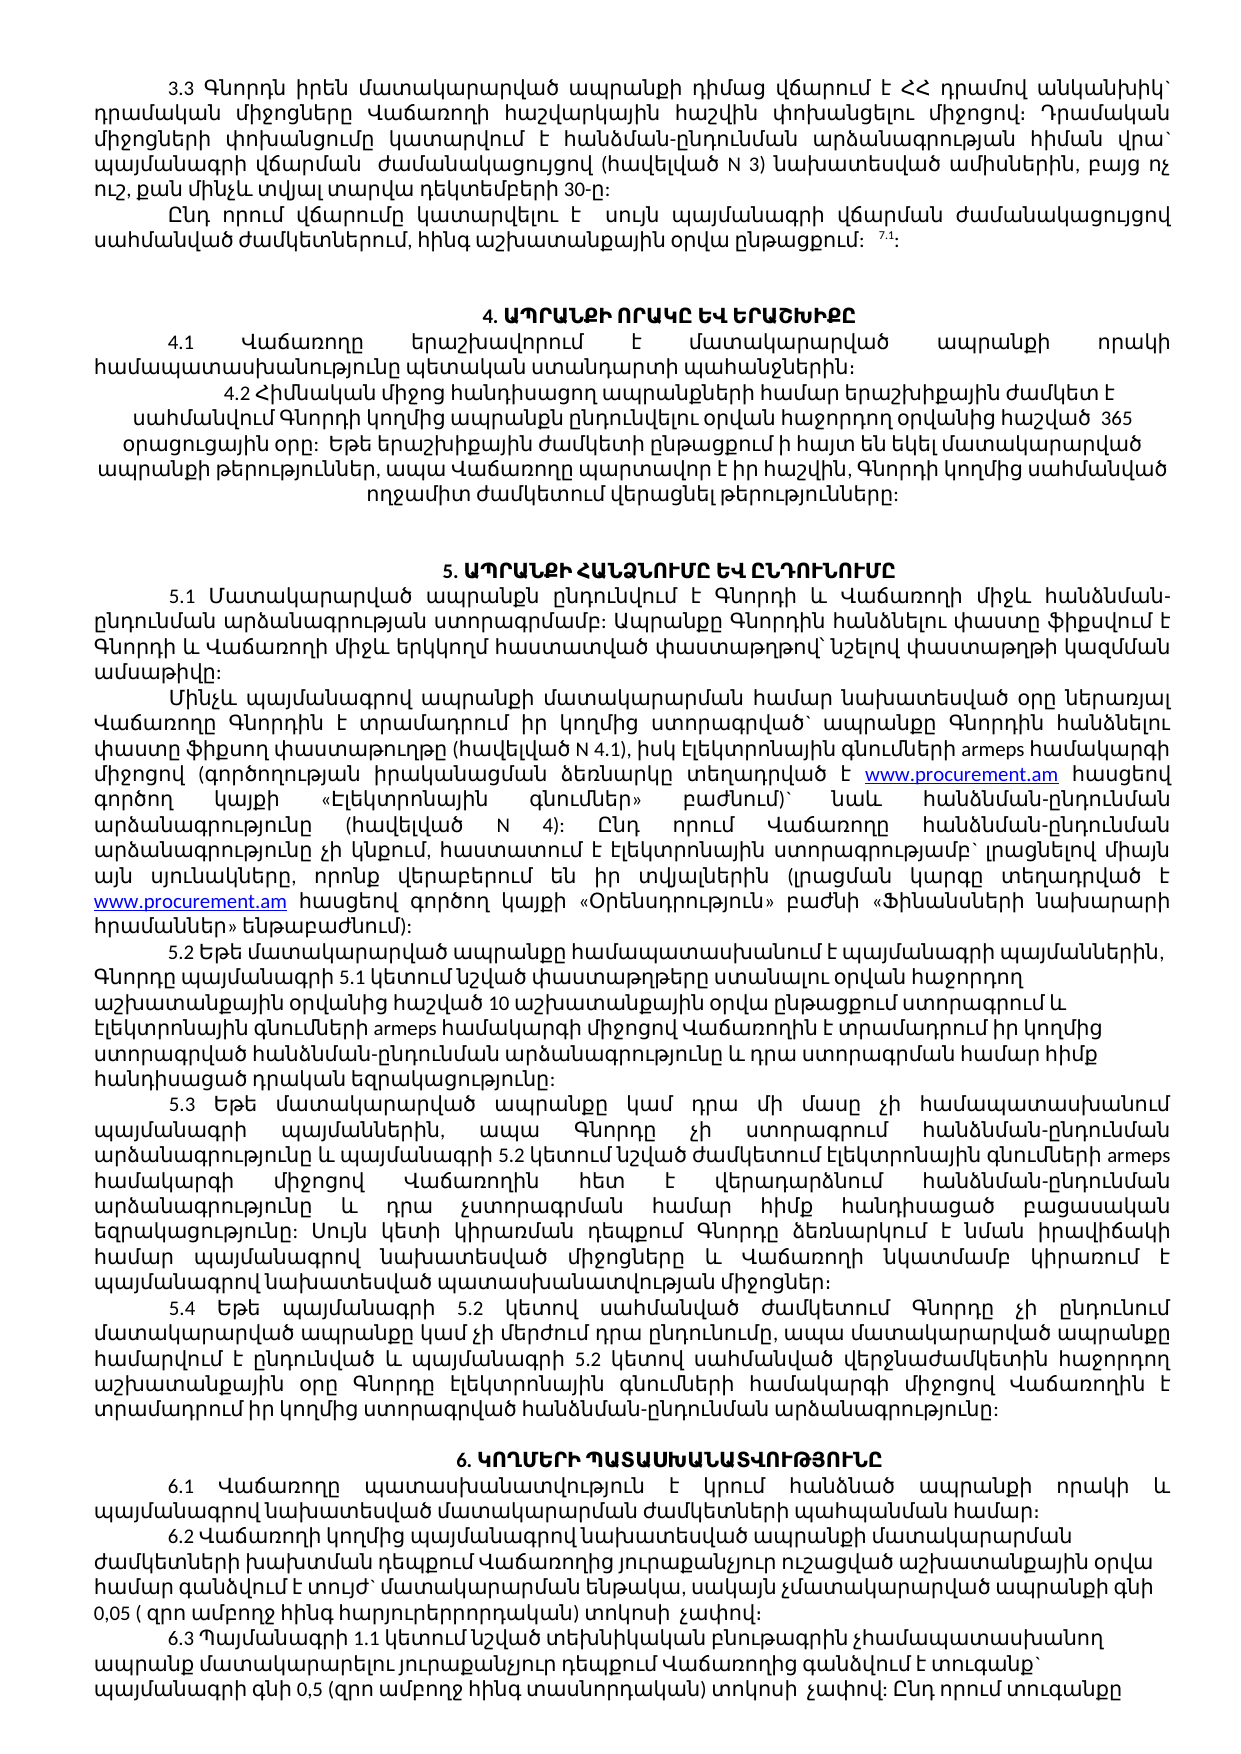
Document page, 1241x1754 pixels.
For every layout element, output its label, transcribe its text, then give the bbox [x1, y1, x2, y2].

text 5.3 Եթե մատակարարված ապրանքը կամ դրա մի մասը չի համապատասխանում պայմանագրի պայմաններին, ապա Գնորդը չի ստորագրում հանձնման-ընդունման արձանագրությունը և պայմանագրի 5.2 կետում նշված ժամկետում էլեկտրոնային գնումների armeps համակարգի միջոցով Վաճառողին հետ է վերադարձնում հանձնման-ընդունման արձանագրությունը և դրա չստորագրման համար հիմք հանդիսացած բացասական եզրակացությունը: Սույն կետի կիրառման դեպքում Գնորդը ձեռնարկում է նման իրավիճակի համար պայմանագրով նախատեսված միջոցները և Վաճառողի նկատմամբ կիրառում է պայմանագրով նախատեսված պատասխանատվության միջոցներ։ [94, 1092, 1171, 1295]
text 3.3 Գնորդն իրեն մատակարարված ապրանքի դիմաց վճարում է ՀՀ դրամով անկանխիկ` դրամական միջոցները Վաճառողի հաշվարկային հաշվին փոխանցելու միջոցով։ Դրամական միջոցների փոխանցումը կատարվում է հանձման-ընդունման արձանագրության հիման վրա` պայմանագրի վճարման ժամանակացույցով (հավելված N 3) նախատեսված ամիսներին, բայց ոչ ուշ, քան մինչև տվյալ տարվա դեկտեմբերի 30-ը: [94, 75, 1171, 202]
text 6.2 Վաճառողի կողմից պայմանագրով նախատեսված ապրանքի մատակարարման ժամկետների խախտման դեպքում Վաճառողից յուրաքանչյուր ուշացված աշխատանքային օրվա համար գանձվում է տույժ` մատակարարման ենթակա, սակայն չմատակարարված ապրանքի գնի 0,05 ( զրո ամբողջ հինգ հարյուրերրորդական) տոկոսի չափով։ [94, 1524, 1171, 1625]
text 5.4 Եթե պայմանագրի 5.2 կետով սահմանված ժամկետում Գնորդը չի ընդունում մատակարարված ապրանքը կամ չի մերժում դրա ընդունումը, ապա մատակարարված ապրանքը համարվում է ընդունված և պայմանագրի 5.2 կետով սահմանված վերջնաժամկետին հաջորդող աշխատանքային օրը Գնորդը էլեկտրոնային գնումների համակարգի միջոցով Վաճառողին է տրամադրում իր կողմից ստորագրված հանձնման-ընդունման արձանագրությունը: [94, 1295, 1171, 1422]
text 4.1 Վաճառողը երաշխավորում է մատակարարված ապրանքի որակի համապատասխանությունը պետական ստանդարտի պահանջներին։ [94, 329, 1171, 380]
text 6. ԿՈՂՄԵՐԻ ՊԱՏԱՍԽԱՆԱՏՎՈՒԹՅՈՒՆԸ [94, 1447, 1171, 1473]
text 4.2 Հիմնական միջոց հանդիսացող ապրանքների համար երաշխիքային ժամկետ է սահմանվում Գնորդի կողմից ապրանքն ընդունվելու օրվան հաջորդող օրվանից հաշված 365 օրացուցային օրը: Եթե երաշխիքային ժամկետի ընթացքում ի հայտ են եկել մատակարարված ապրանքի թերություններ, ապա Վաճառողը պարտավոր է իր հաշվին, Գնորդի կողմից սահմանված ողջամիտ ժամկետում վերացնել թերությունները: [899, 380, 1171, 507]
text 5.2 Եթե մատակարարված ապրանքը համապատասխանում է պայմանագրի պայմաններին, Գնորդը պայմանագրի 5.1 կետում նշված փաստաթղթերը ստանալու օրվան հաջորդող աշխատանքային օրվանից հաշված 10 աշխատանքային օրվա ընթացքում ստորագրում և էլեկտրոնային գնումների armeps համակարգի միջոցով Վաճառողին է տրամադրում իր կողմից ստորագրված հանձնման-ընդունման արձանագրությունը և դրա ստորագրման համար հիմք հանդիսացած դրական եզրակացությունը: [94, 939, 1171, 1092]
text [94, 1625, 1171, 1702]
text Ընդ որում վճարումը կատարվելու է սույն պայմանագրի վճարման ժամանակացույցով սահմանված ժամկետներում, հինգ աշխատանքային օրվա ընթացքում: 7.1: [94, 202, 1171, 253]
text 4.2 Հիմնական միջոց հանդիսացող ապրանքների համար երաշխիքային ժամկետ է սահմանվում Գնորդի կողմից ապրանքն ընդունվելու օրվան հաջորդող օրվանից հաշված 365 օրացուցային օրը: Եթե երաշխիքային ժամկետի ընթացքում ի հայտ են եկել մատակարարված ապրանքի թերություններ, ապա Վաճառողը պարտավոր է իր հաշվին, Գնորդի կողմից սահմանված ողջամիտ ժամկետում վերացնել թերությունները: [94, 380, 366, 507]
text 6.1 Վաճառողը պատասխանատվություն է կրում հանձնած ապրանքի որակի և պայմանագրով նախատեսված մատակարարման ժամկետների պահպանման համար։ [94, 1473, 1171, 1524]
text 5. ԱՊՐԱՆՔԻ ՀԱՆՁՆՈՒՄԸ ԵՎ ԸՆԴՈՒՆՈՒՄԸ [94, 558, 1171, 583]
text 5.1 Մատակարարված ապրանքն ընդունվում է Գնորդի և Վաճառողի միջև հանձնման-ընդունման արձանագրության ստորագրմամբ: Ապրանքը Գնորդին հանձնելու փաստը ֆիքսվում է Գնորդի և Վաճառողի միջև երկկողմ հաստատված փաստաթղթով՝ նշելով փաստաթղթի կազմման ամսաթիվը: [94, 583, 1171, 685]
text Մինչև պայմանագրով ապրանքի մատակարարման համար նախատեսված օրը ներառյալ Վաճառողը Գնորդին է տրամադրում իր կողմից ստորագրված` ապրանքը Գնորդին հանձնելու փաստը ֆիքսող փաստաթուղթը (հավելված N 4.1), իսկ էլեկտրոնային գնումների armeps համակարգի միջոցով (գործողության իրականացման ձեռնարկը տեղադրված է www.procurement.am հասցեով գործող կայքի «Էլեկտրոնային գնումներ» բաժնում)` նաև հանձնման-ընդունման արձանագրությունը (հավելված N 4): Ընդ որում Վաճառողը հանձնման-ընդունման արձանագրությունը չի կնքում, հաստատում է էլեկտրոնային ստորագրությամբ` լրացնելով միայն այն սյունակները, որոնք վերաբերում են իր տվյալներին (լրացման կարգը տեղադրված է www.procurement.am հասցեով գործող կայքի «Օրենսդրություն» բաժնի «Ֆինանսների նախարարի հրամաններ» ենթաբաժնում): [94, 685, 1171, 939]
text 4. ԱՊՐԱՆՔԻ ՈՐԱԿԸ ԵՎ ԵՐԱՇԽԻՔԸ [94, 304, 1171, 329]
